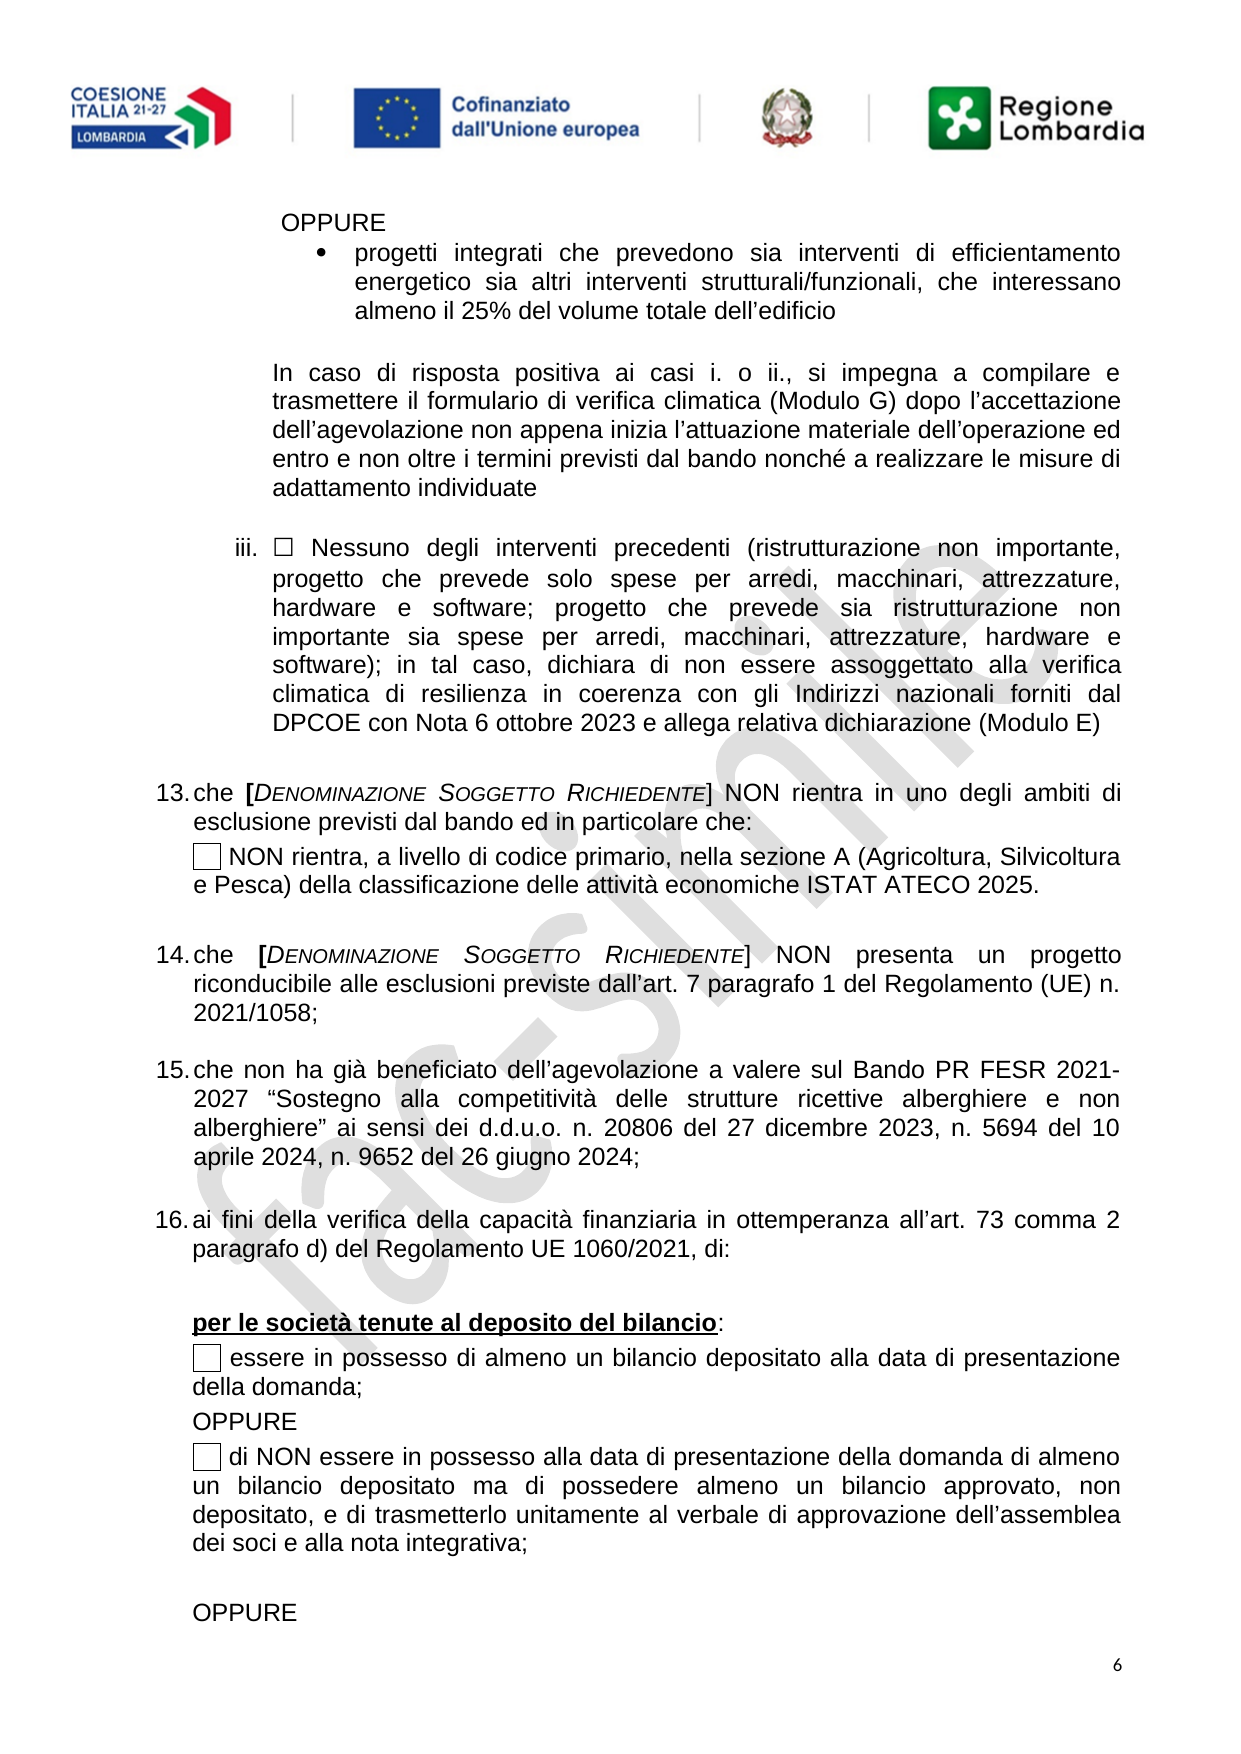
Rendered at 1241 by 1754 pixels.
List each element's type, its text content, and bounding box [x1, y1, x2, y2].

list In caso di risposta positiva ai casi i. o ii., si impegna a compilare e trasmettere il formulario di verifica climatica (Modulo G) dopo l’accettazione dell’agevolazione non appena inizia l’attuazione materiale dell’operazione ed entro e non oltre i termini previsti dal bando nonché a realizzare le misure di adattamento individuate [272, 357, 1122, 501]
list che [Denominazione Soggetto Richiedente] NON presenta un progetto riconducibile alle esclusioni previste dall’art. 7 paragrafo 1 del Regolamento (UE) n. 2021/1058; [156, 940, 1122, 1027]
list ai fini della verifica della capacità finanziaria in ottemperanza all’art. 73 comma 2 paragrafo d) del Regolamento UE 1060/2021, di: [154, 1205, 1122, 1263]
picture [59, 73, 1157, 164]
text OPPURE [192, 1407, 1122, 1436]
text OPPURE [192, 1598, 1122, 1627]
text per le società tenute al deposito del bilancio: [192, 1308, 1122, 1337]
text di NON essere in possesso alla data di presentazione della domanda di almeno un bilancio depositato ma di possedere almeno un bilancio approvato, non depositato, e di trasmetterlo unitamente al verbale di approvazione dell’assemblea dei soci e alla nota integrativa; [192, 1442, 1122, 1557]
text essere in possesso di almeno un bilancio depositato alla data di presentazione della domanda; [192, 1343, 1122, 1401]
list che non ha già beneficiato dell’agevolazione a valere sul Bando PR FESR 2021-2027 “Sostegno alla competitività delle strutture ricettive alberghiere e non alberghiere” ai sensi dei d.d.u.o. n. 20806 del 27 dicembre 2023, n. 5694 del 10 aprile 2024, n. 9652 del 26 giugno 2024; [156, 1055, 1122, 1170]
list NON rientra, a livello di codice primario, nella sezione A (Agricoltura, Silvicoltura e Pesca) della classificazione delle attività economiche ISTAT ATECO 2025. [192, 842, 1122, 899]
text OPPURE [281, 208, 1122, 237]
list che [Denominazione Soggetto Richiedente] NON rientra in uno degli ambiti di esclusione previsti dal bando ed in particolare che: [156, 778, 1122, 835]
list progetti integrati che prevedono sia interventi di efficientamento energetico sia altri interventi strutturali/funzionali, che interessano almeno il 25% del volume totale dell’edificio [317, 238, 1122, 324]
list Nessuno degli interventi precedenti (ristrutturazione non importante, progetto che prevede solo spese per arredi, macchinari, attrezzature, hardware e software; progetto che prevede sia ristrutturazione non importante sia spese per arredi, macchinari, attrezzature, hardware e software); in tal caso, dichiara di non essere assoggettato alla verifica climatica di resilienza in coerenza con gli Indirizzi nazionali forniti dal DPCOE con Nota 6 ottobre 2023 e allega relativa dichiarazione (Modulo E) [234, 530, 1122, 737]
